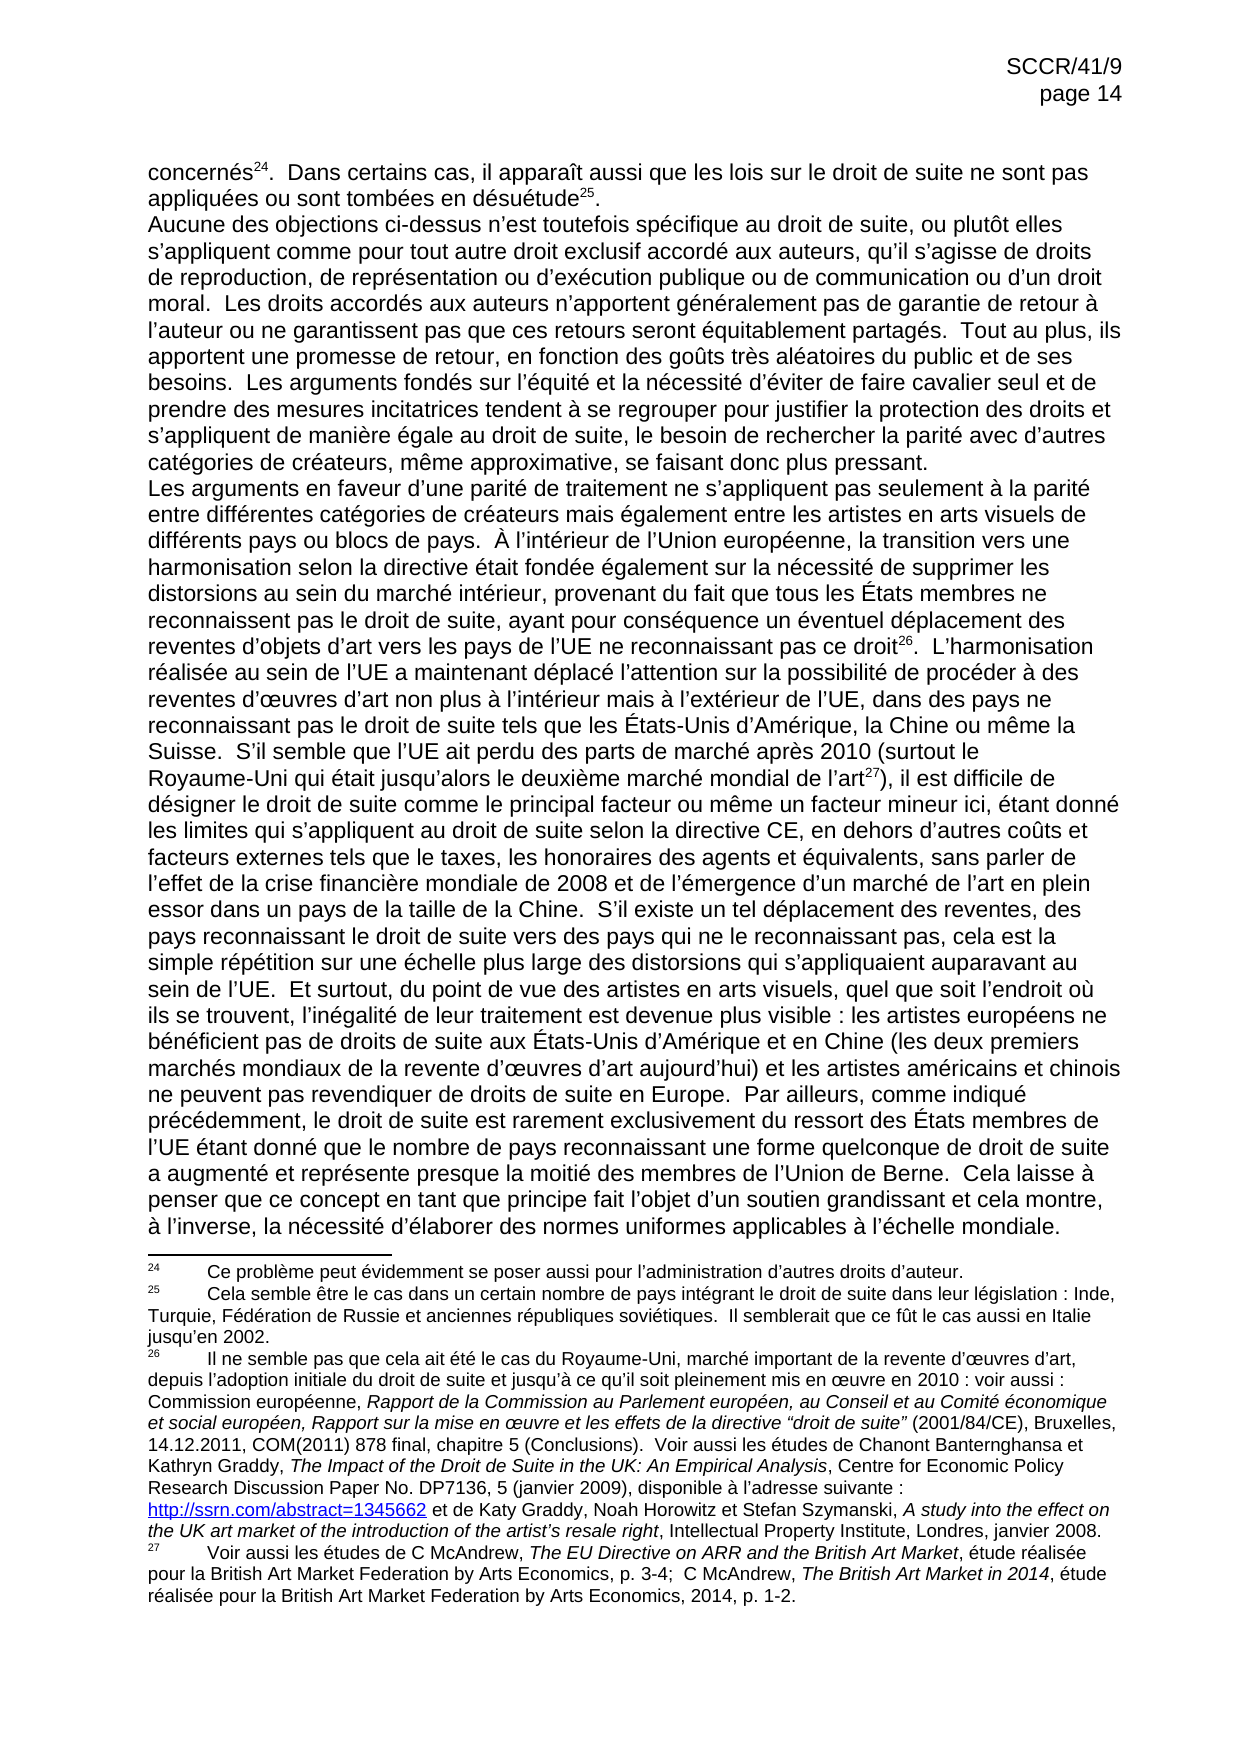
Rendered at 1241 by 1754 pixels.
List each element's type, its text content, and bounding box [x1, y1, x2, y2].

text Aucune des objections ci-dessus n’est toutefois spécifique au droit de suite, ou plutôt elles s’appliquent comme pour tout autre droit exclusif accordé aux auteurs, qu’il s’agisse de droits de reproduction, de représentation ou d’exécution publique ou de communication ou d’un droit moral. Les droits accordés aux auteurs n’apportent généralement pas de garantie de retour à l’auteur ou ne garantissent pas que ces retours seront équitablement partagés. Tout au plus, ils apportent une promesse de retour, en fonction des goûts très aléatoires du public et de ses besoins. Les arguments fondés sur l’équité et la nécessité d’éviter de faire cavalier seul et de prendre des mesures incitatrices tendent à se regrouper pour justifier la protection des droits et s’appliquent de manière égale au droit de suite, le besoin de rechercher la parité avec d’autres catégories de créateurs, même approximative, se faisant donc plus pressant. [148, 211, 1122, 475]
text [148, 475, 1122, 1239]
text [148, 158, 1122, 211]
